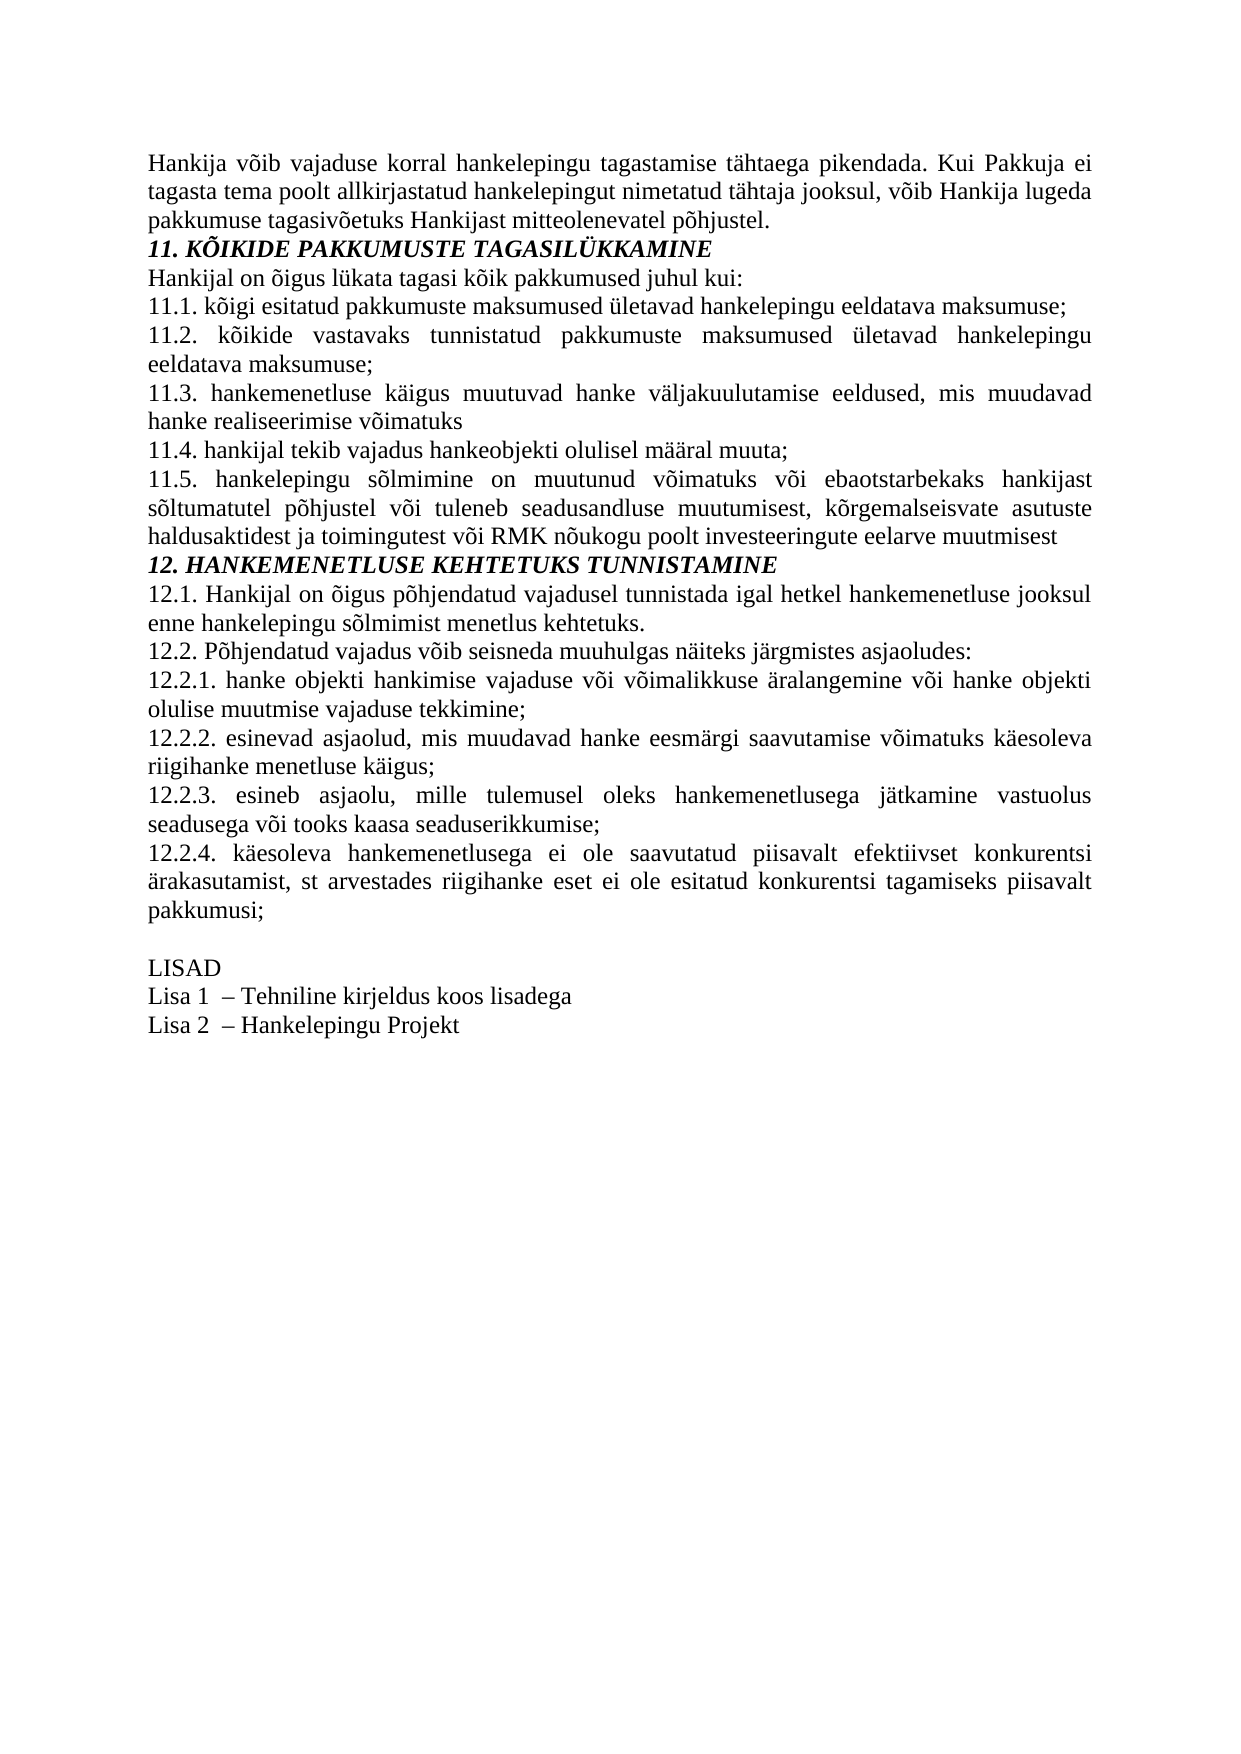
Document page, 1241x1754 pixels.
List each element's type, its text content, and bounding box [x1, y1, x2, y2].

text 11.1. kõigi esitatud pakkumuste maksumused ületavad hankelepingu eeldatava maksumuse; [148, 291, 1093, 320]
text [148, 148, 1093, 234]
text 12.2. Põhjendatud vajadus võib seisneda muuhulgas näiteks järgmistes asjaoludes: [148, 636, 1093, 665]
text Hankijal on õigus lükata tagasi kõik pakkumused juhul kui: [148, 263, 1093, 291]
text 12.1. Hankijal on õigus põhjendatud vajadusel tunnistada igal hetkel hankemenetluse jooksul enne hankelepingu sõlmimist menetlus kehtetuks. [148, 579, 1093, 636]
text 12.2.2. esinevad asjaolud, mis muudavad hanke eesmärgi saavutamise võimatuks käesoleva riigihanke menetluse käigus; [148, 723, 1093, 780]
text 11.2. kõikide vastavaks tunnistatud pakkumuste maksumused ületavad hankelepingu eeldatava maksumuse; [148, 320, 1093, 378]
text 12.2.1. hanke objekti hankimise vajaduse või võimalikkuse äralangemine või hanke objekti olulise muutmise vajaduse tekkimine; [148, 665, 1093, 723]
text 11. KÕIKIDE PAKKUMUSTE TAGASILÜKKAMINE [148, 234, 1093, 263]
text 11.5. hankelepingu sõlmimine on muutunud võimatuks või ebaotstarbekaks hankijast sõltumatutel põhjustel või tuleneb seadusandluse muutumisest, kõrgemalseisvate asutuste haldusaktidest ja toimingutest või RMK nõukogu poolt investeeringute eelarve muutmisest [148, 464, 1093, 550]
text 12.2.3. esineb asjaolu, mille tulemusel oleks hankemenetlusega jätkamine vastuolus seadusega või tooks kaasa seaduserikkumise; [148, 780, 1093, 838]
text Lisa 1 – Tehniline kirjeldus koos lisadega [148, 981, 1093, 1010]
list Lisa 2 – Hankelepingu Projekt [148, 1010, 1093, 1039]
text 11.3. hankemenetluse käigus muutuvad hanke väljakuulutamise eeldused, mis muudavad hanke realiseerimise võimatuks [148, 378, 1093, 435]
text 11.4. hankijal tekib vajadus hankeobjekti olulisel määral muuta; [148, 435, 1093, 464]
text 12.2.4. käesoleva hankemenetlusega ei ole saavutatud piisavalt efektiivset konkurentsi ärakasutamist, st arvestades riigihanke eset ei ole esitatud konkurentsi tagamiseks piisavalt pakkumusi; [148, 838, 1093, 924]
text LISAD [148, 953, 1093, 981]
text 12. HANKEMENETLUSE KEHTETUKS TUNNISTAMINE [148, 550, 1093, 579]
